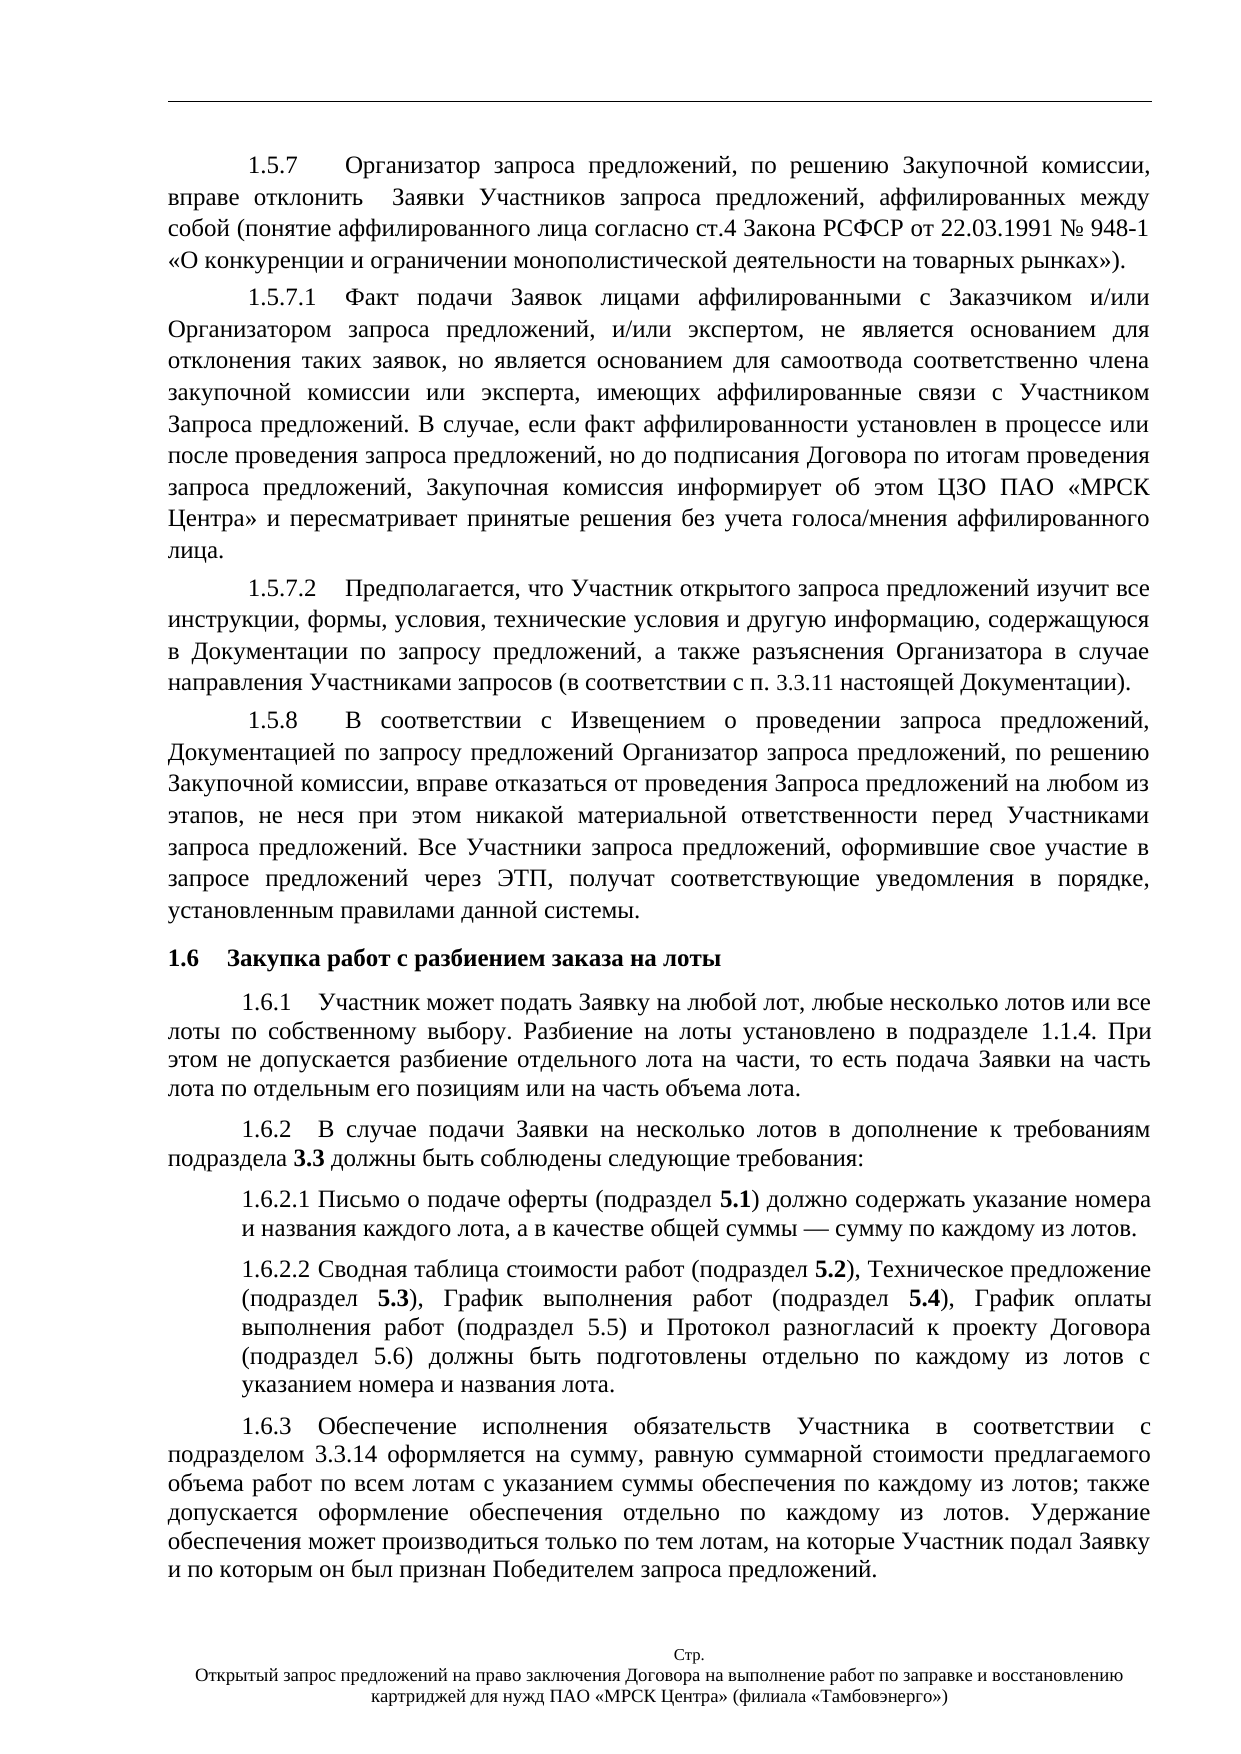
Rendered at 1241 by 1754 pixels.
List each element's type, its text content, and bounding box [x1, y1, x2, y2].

subtitle Участник может подать Заявку на любой лот, любые несколько лотов или все лоты по собственному выбору. Разбиение на лоты установлено в подразделе 1.1.4. При этом не допускается разбиение отдельного лота на части, то есть подача Заявки на часть лота по отдельным его позициям или на часть объема лота. [168, 987, 1152, 1102]
subtitle В случае подачи Заявки на несколько лотов в дополнение к требованиям подраздела 3.3 должны быть соблюдены следующие требования: [168, 1114, 1152, 1172]
subtitle Сводная таблица стоимости работ (подраздел 5.2), Техническое предложение (подраздел 5.3), График выполнения работ (подраздел 5.4), График оплаты выполнения работ (подраздел 5.5) и Протокол разногласий к проекту Договора (подраздел 5.6) должны быть подготовлены отдельно по каждому из лотов с указанием номера и названия лота. [241, 1254, 1152, 1398]
subtitle Закупка работ с разбиением заказа на лоты [168, 943, 1152, 972]
list Организатор запроса предложений, по решению Закупочной комиссии, вправе отклонить Заявки Участников запроса предложений, аффилированных между собой (понятие аффилированного лица согласно ст.4 Закона РСФСР от 22.03.1991 № 948-1 «О конкуренции и ограничении монополистической деятельности на товарных рынках»). [168, 150, 1150, 273]
list Факт подачи Заявок лицами аффилированными с Заказчиком и/или Организатором запроса предложений, и/или экспертом, не является основанием для отклонения таких заявок, но является основанием для самоотвода соответственно члена закупочной комиссии или эксперта, имеющих аффилированные связи с Участником Запроса предложений. В случае, если факт аффилированности установлен в процессе или после проведения запроса предложений, но до подписания Договора по итогам проведения запроса предложений, Закупочная комиссия информирует об этом ЦЗО ПАО «МРСК Центра» и пересматривает принятые решения без учета голоса/мнения аффилированного лица. [168, 282, 1150, 564]
subtitle Обеспечение исполнения обязательств Участника в соответствии с подразделом 3.3.14 оформляется на сумму, равную суммарной стоимости предлагаемого объема работ по всем лотам с указанием суммы обеспечения по каждому из лотов; также допускается оформление обеспечения отдельно по каждому из лотов. Удержание обеспечения может производиться только по тем лотам, на которые Участник подал Заявку и по которым он был признан Победителем запроса предложений. [168, 1411, 1152, 1583]
list Предполагается, что Участник открытого запроса предложений изучит все инструкции, формы, условия, технические условия и другую информацию, содержащуюся в Документации по запросу предложений, а также разъяснения Организатора в случае направления Участниками запросов (в соответствии с п. 3.3.11 настоящей Документации). [168, 573, 1150, 696]
subtitle Письмо о подаче оферты (подраздел 5.1) должно содержать указание номера и названия каждого лота, а в качестве общей суммы — сумму по каждому из лотов. [241, 1184, 1152, 1242]
list В соответствии с Извещением о проведении запроса предложений, Документацией по запросу предложений Организатор запроса предложений, по решению Закупочной комиссии, вправе отказаться от проведения Запроса предложений на любом из этапов, не неся при этом никакой материальной ответственности перед Участниками запроса предложений. Все Участники запроса предложений, оформившие свое участие в запросе предложений через ЭТП, получат соответствующие уведомления в порядке, установленным правилами данной системы. [168, 705, 1150, 923]
